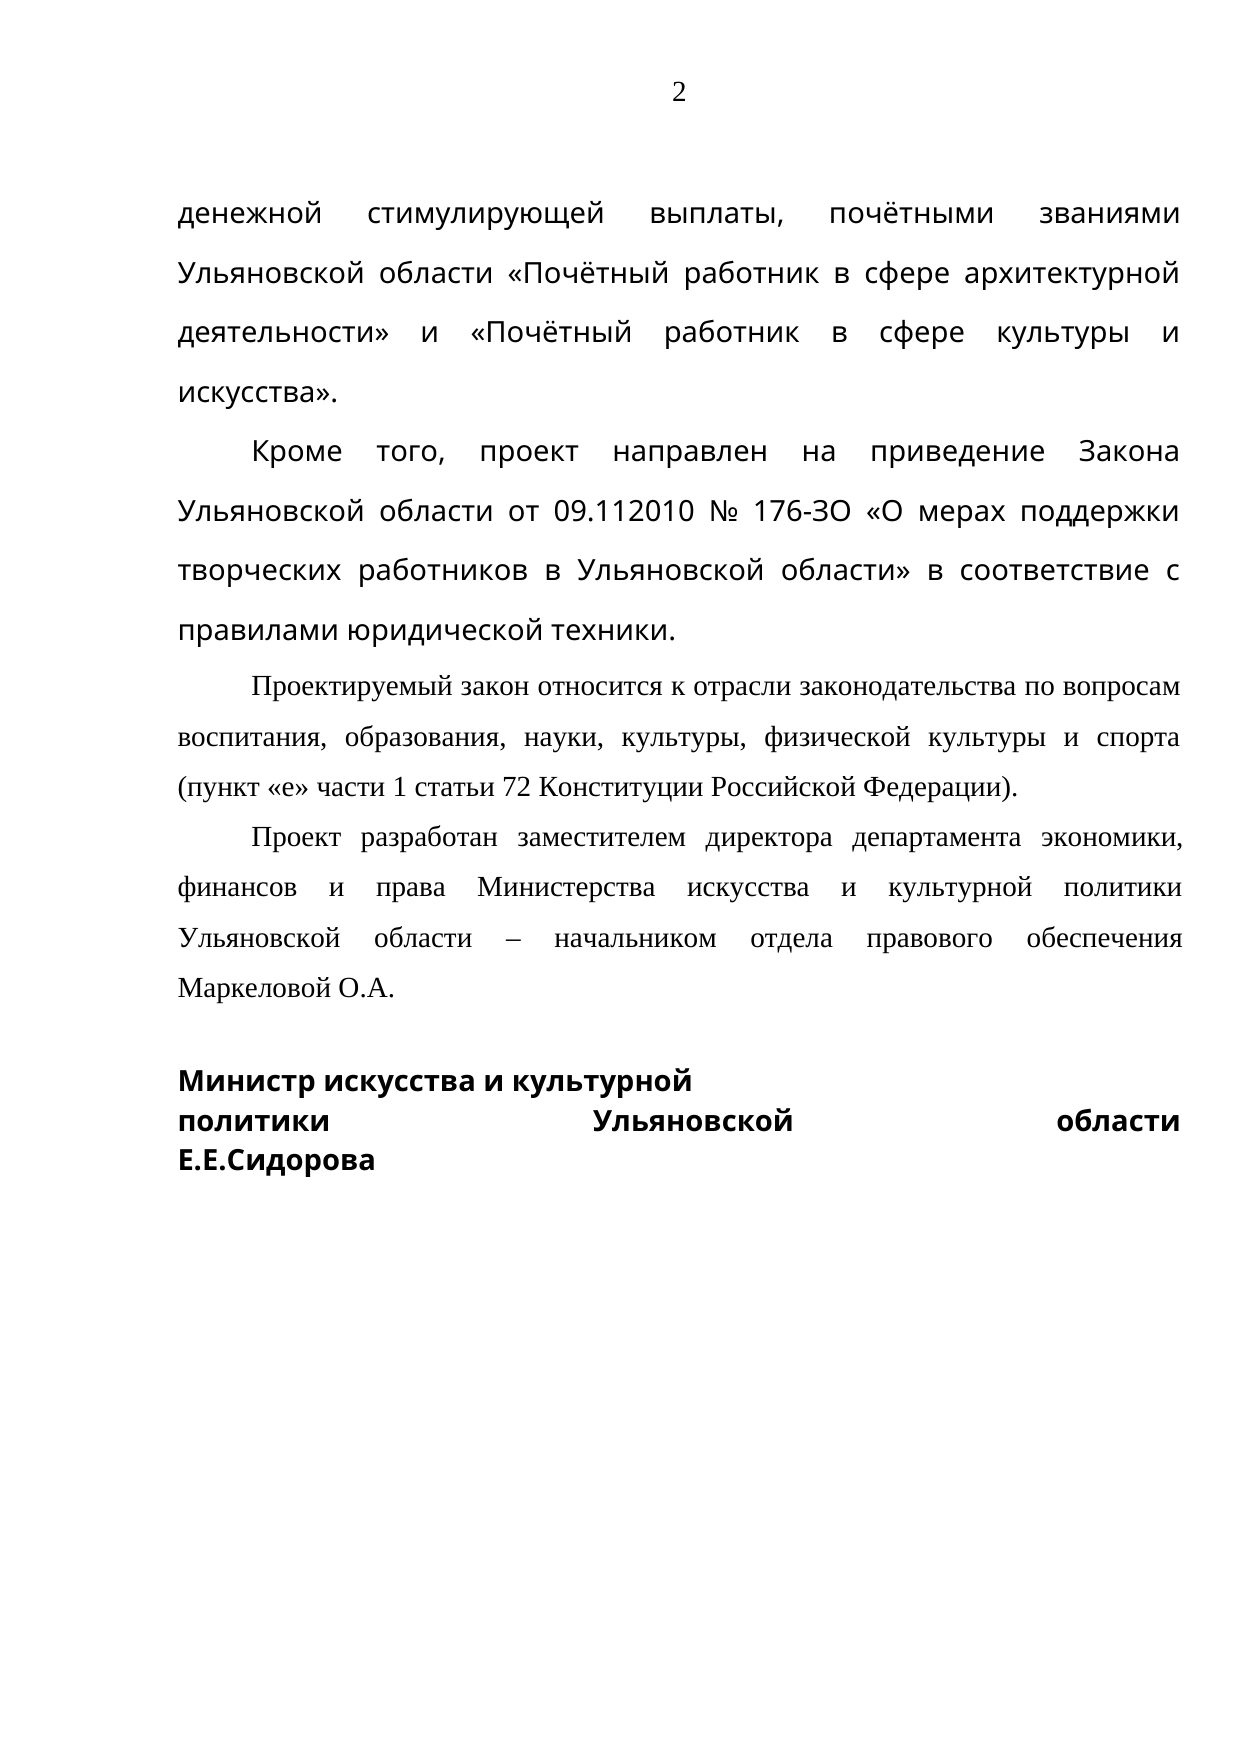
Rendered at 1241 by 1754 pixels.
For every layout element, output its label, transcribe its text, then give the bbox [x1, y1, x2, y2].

text Проект разработан заместителем директора департамента экономики, финансов и права Министерства искусства и культурной политики Ульяновской области – начальником отдела правового обеспечения Маркеловой О.А. [177, 819, 1183, 1004]
text Кроме того, проект направлен на приведение Закона Ульяновской области от 09.112010 № 176-ЗО «О мерах поддержки творческих работников в Ульяновской области» в соответствие с правилами юридической техники. [177, 430, 1181, 648]
text Министр искусства и культурной [177, 1060, 1181, 1100]
text политики Ульяновской области Е.Е.Сидорова [177, 1100, 1181, 1179]
text Проектируемый закон относится к отрасли законодательства по вопросам воспитания, образования, науки, культуры, физической культуры и спорта (пункт «е» части 1 статьи 72 Конституции Российской Федерации). [177, 668, 1181, 802]
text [177, 192, 1181, 411]
